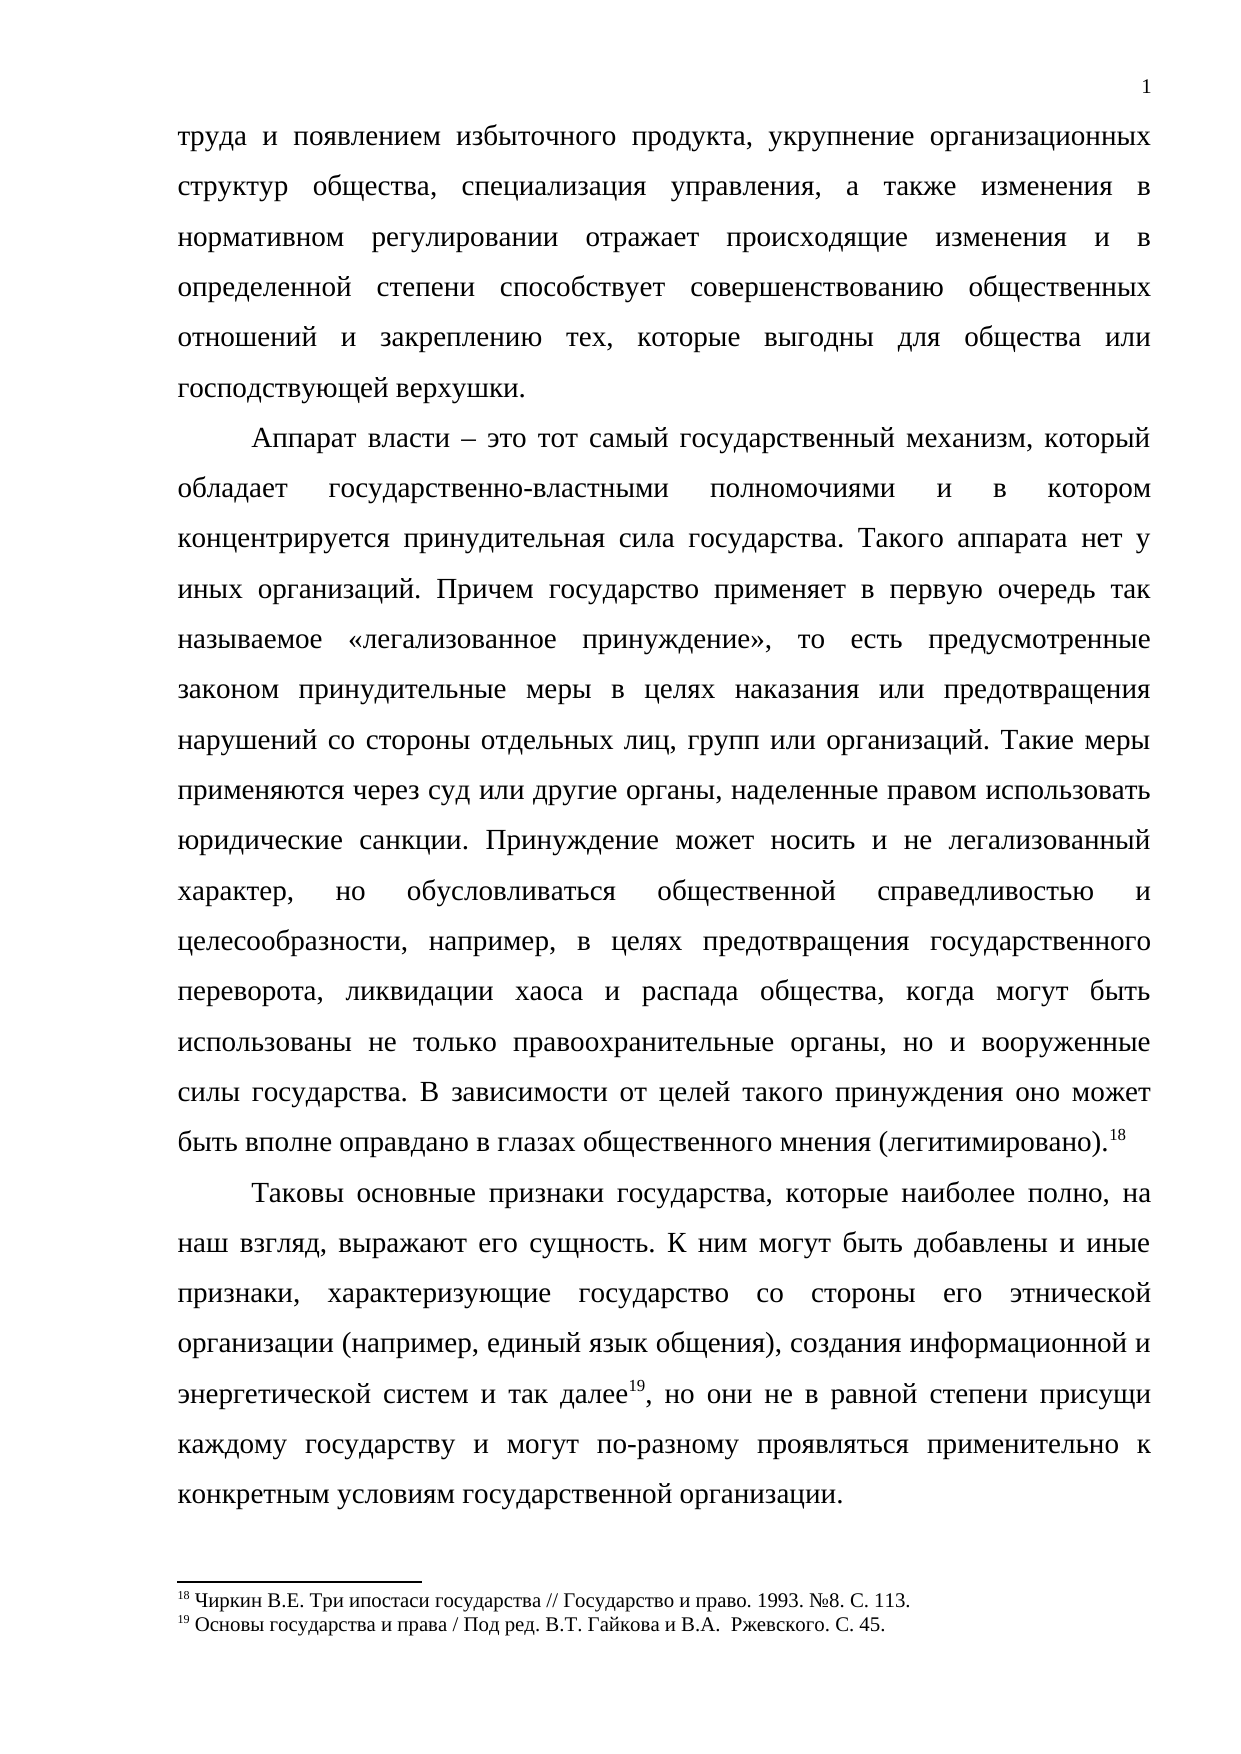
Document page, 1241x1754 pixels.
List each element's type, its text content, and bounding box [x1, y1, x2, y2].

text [177, 118, 1152, 403]
text Аппарат власти – это тот самый государственный механизм, который обладает государственно-властными полномочиями и в котором концентрируется принудительная сила государства. Такого аппарата нет у иных организаций. Причем государство применяет в первую очередь так называемое «легализованное принуждение», то есть предусмотренные законом принудительные меры в целях наказания или предотвращения нарушений со стороны отдельных лиц, групп или организаций. Такие меры применяются через суд или другие органы, наделенные правом использовать юридические санкции. Принуждение может носить и не легализованный характер, но обусловливаться общественной справедливостью и целесообразности, например, в целях предотвращения государственного переворота, ликвидации хаоса и распада общества, когда могут быть использованы не только правоохранительные органы, но и вооруженные силы государства. В зависимости от целей такого принуждения оно может быть вполне оправдано в глазах общественного мнения (легитимировано). [177, 420, 1152, 1158]
text Таковы основные признаки государства, которые наиболее полно, на наш взгляд, выражают его сущность. К ним могут быть добавлены и иные признаки, характеризующие государство со стороны его этнической организации (например, единый язык общения), создания информационной и энергетической систем и так далее, но они не в равной степени присущи каждому государству и могут по-разному проявляться применительно к конкретным условиям государственной организации. [177, 1175, 1152, 1510]
